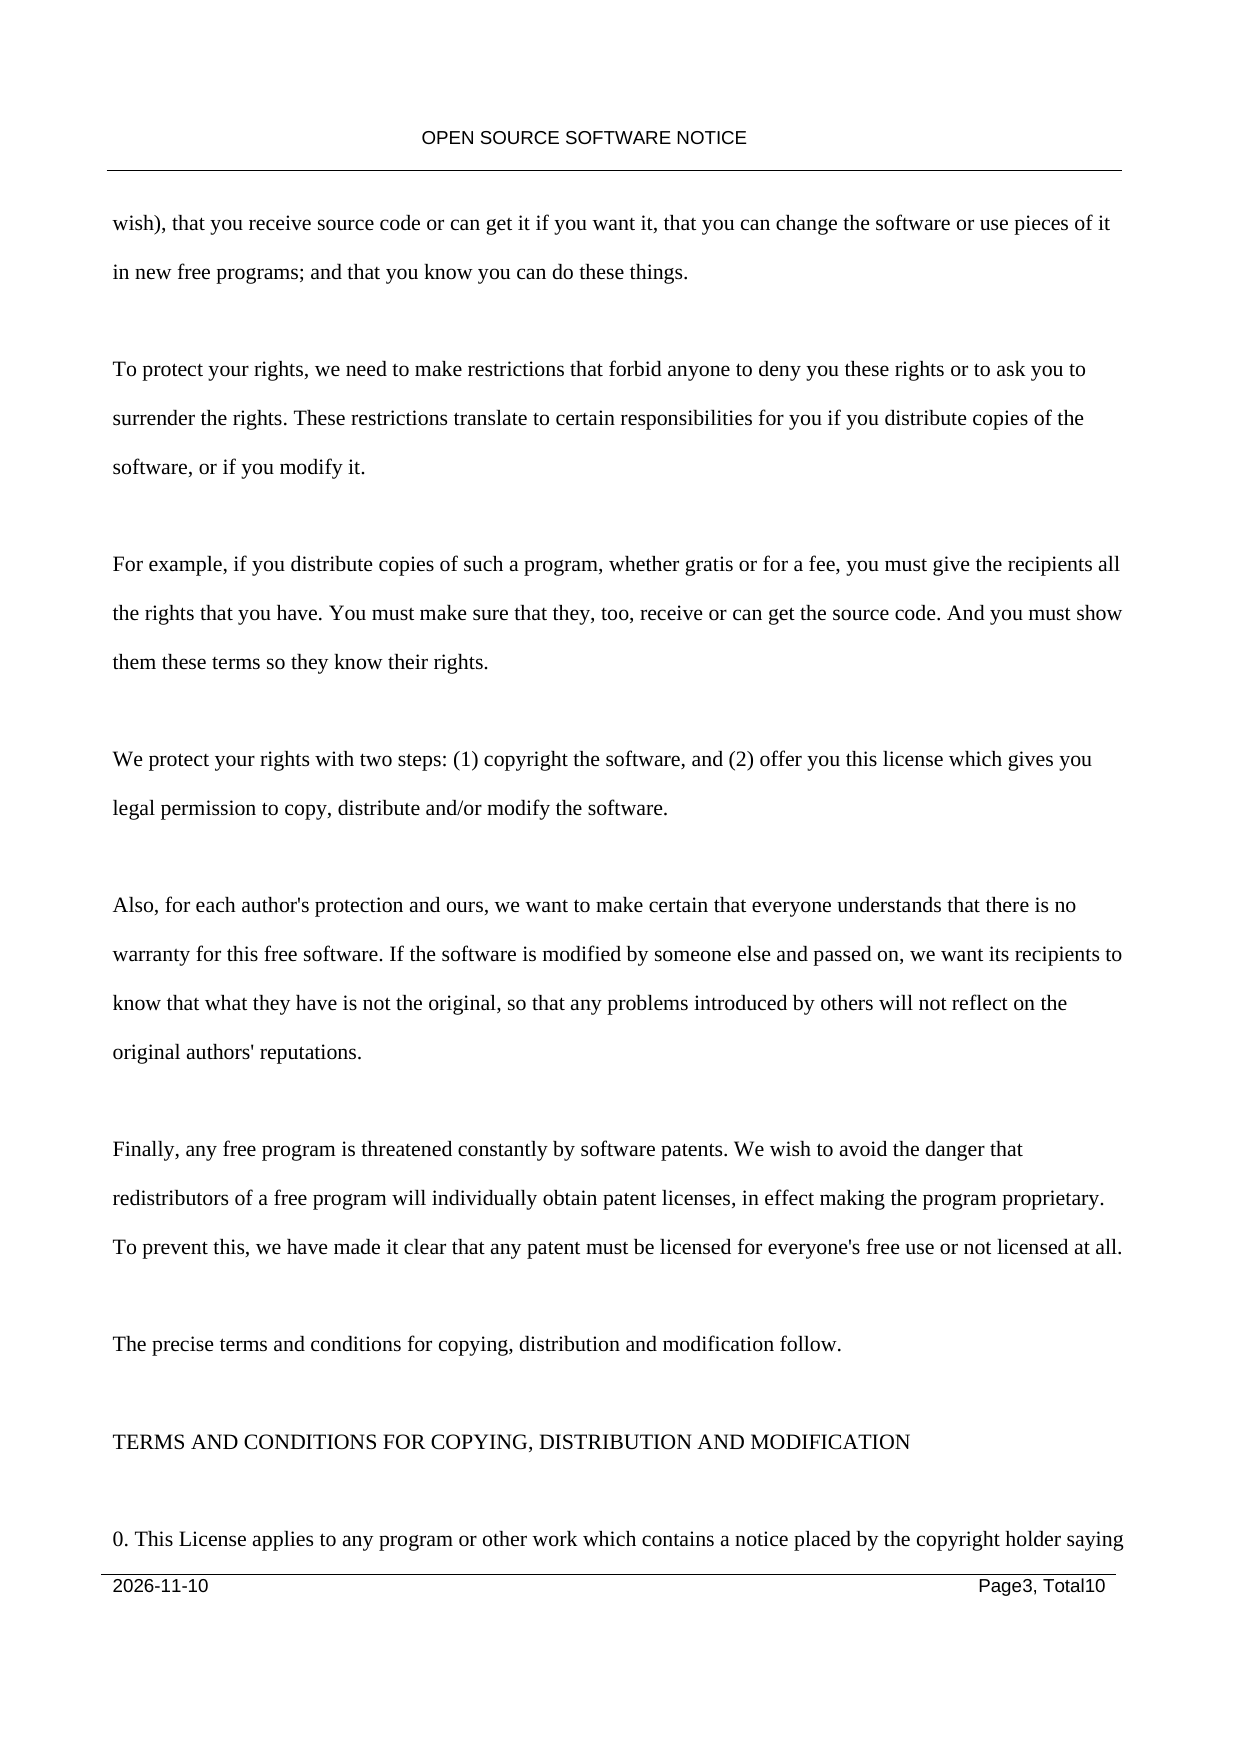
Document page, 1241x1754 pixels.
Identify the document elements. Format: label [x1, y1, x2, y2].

text [112, 206, 1128, 1555]
